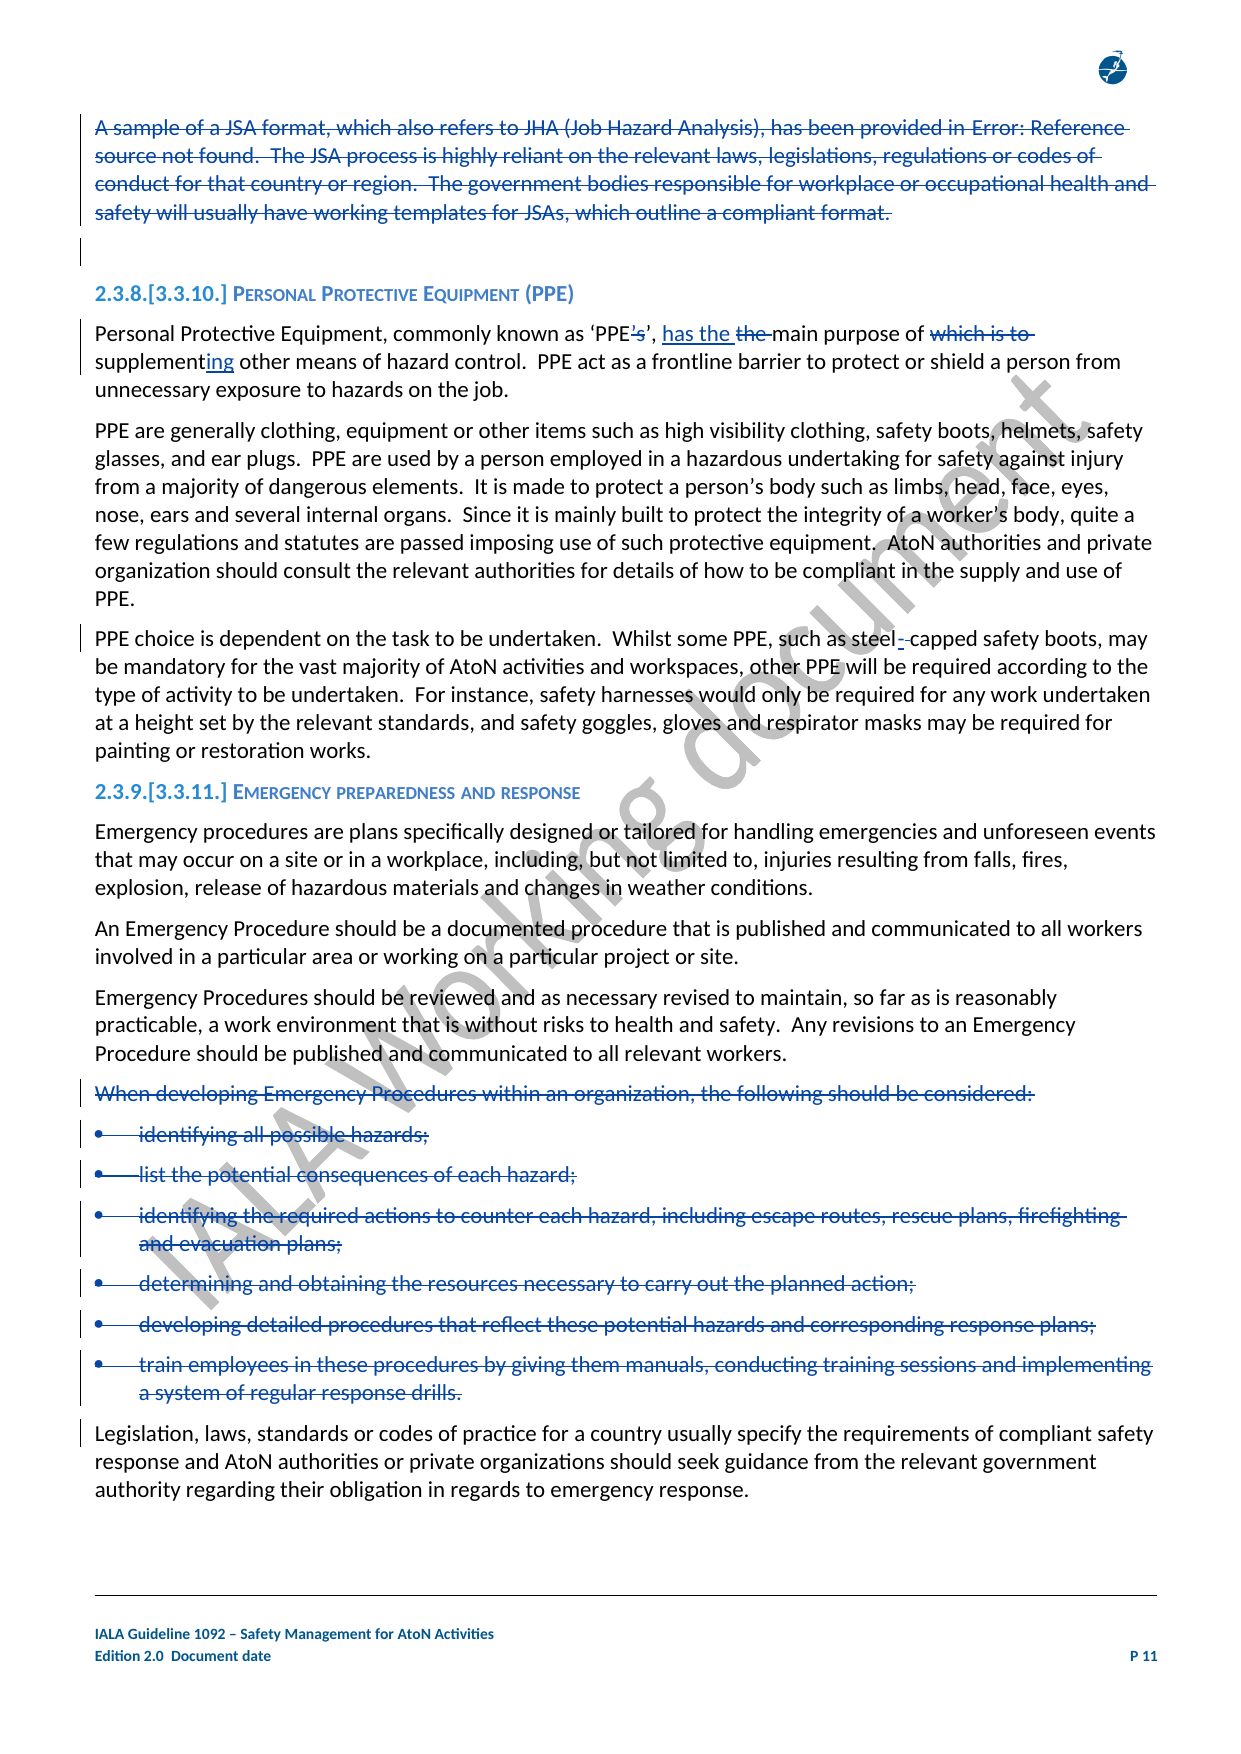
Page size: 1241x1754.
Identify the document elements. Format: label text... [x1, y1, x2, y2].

text Personal Protective Equipment, commonly known as ‘PPE’, main purpose of supplement other means of hazard control. PPE act as a frontline barrier to protect or shield a person from unnecessary exposure to hazards on the job. [94, 319, 1157, 403]
text Legislation, laws, standards or codes of practice for a country usually specify the requirements of compliant safety response and AtoN authorities or private organizations should seek guidance from the relevant government authority regarding their obligation in regards to emergency response. [94, 1419, 1157, 1503]
text PPE are generally clothing, equipment or other items such as high visibility clothing, safety boots, helmets, safety glasses, and ear plugs. PPE are used by a person employed in a hazardous undertaking for safety against injury from a majority of dangerous elements. It is made to protect a person’s body such as limbs, head, face, eyes, nose, ears and several internal organs. Since it is mainly built to protect the integrity of a worker’s body, quite a few regulations and statutes are passed imposing use of such protective equipment. AtoN authorities and private organization should consult the relevant authorities for details of how to be compliant in the supply and use of PPE. [94, 416, 1157, 612]
subtitle Personal Protective Equipment (PPE) [94, 279, 1157, 307]
text An Emergency Procedure should be a documented procedure that is published and communicated to all workers involved in a particular area or working on a particular project or site. [94, 914, 1157, 970]
text Emergency Procedures should be reviewed and as necessary revised to maintain, so far as is reasonably practicable, a work environment that is without risks to health and safety. Any revisions to an Emergency Procedure should be published and communicated to all relevant workers. [94, 983, 1157, 1067]
subtitle Emergency preparedness and response [94, 777, 1157, 805]
picture [1067, 0, 1186, 119]
text PPE choice is dependent on the task to be undertaken. Whilst some PPE, such as steelcapped safety boots, may be mandatory for the vast majority of AtoN activities and workspaces, other PPE will be required according to the type of activity to be undertaken. For instance, safety harnesses would only be required for any work undertaken at a height set by the relevant standards, and safety goggles, gloves and respirator masks may be required for painting or restoration works. [94, 624, 1157, 764]
text Emergency procedures are plans specifically designed or tailored for handling emergencies and unforeseen events that may occur on a site or in a workplace, including, but not limited to, injuries resulting from falls, fires, explosion, release of hazardous materials and changes in weather conditions. [94, 817, 1157, 902]
